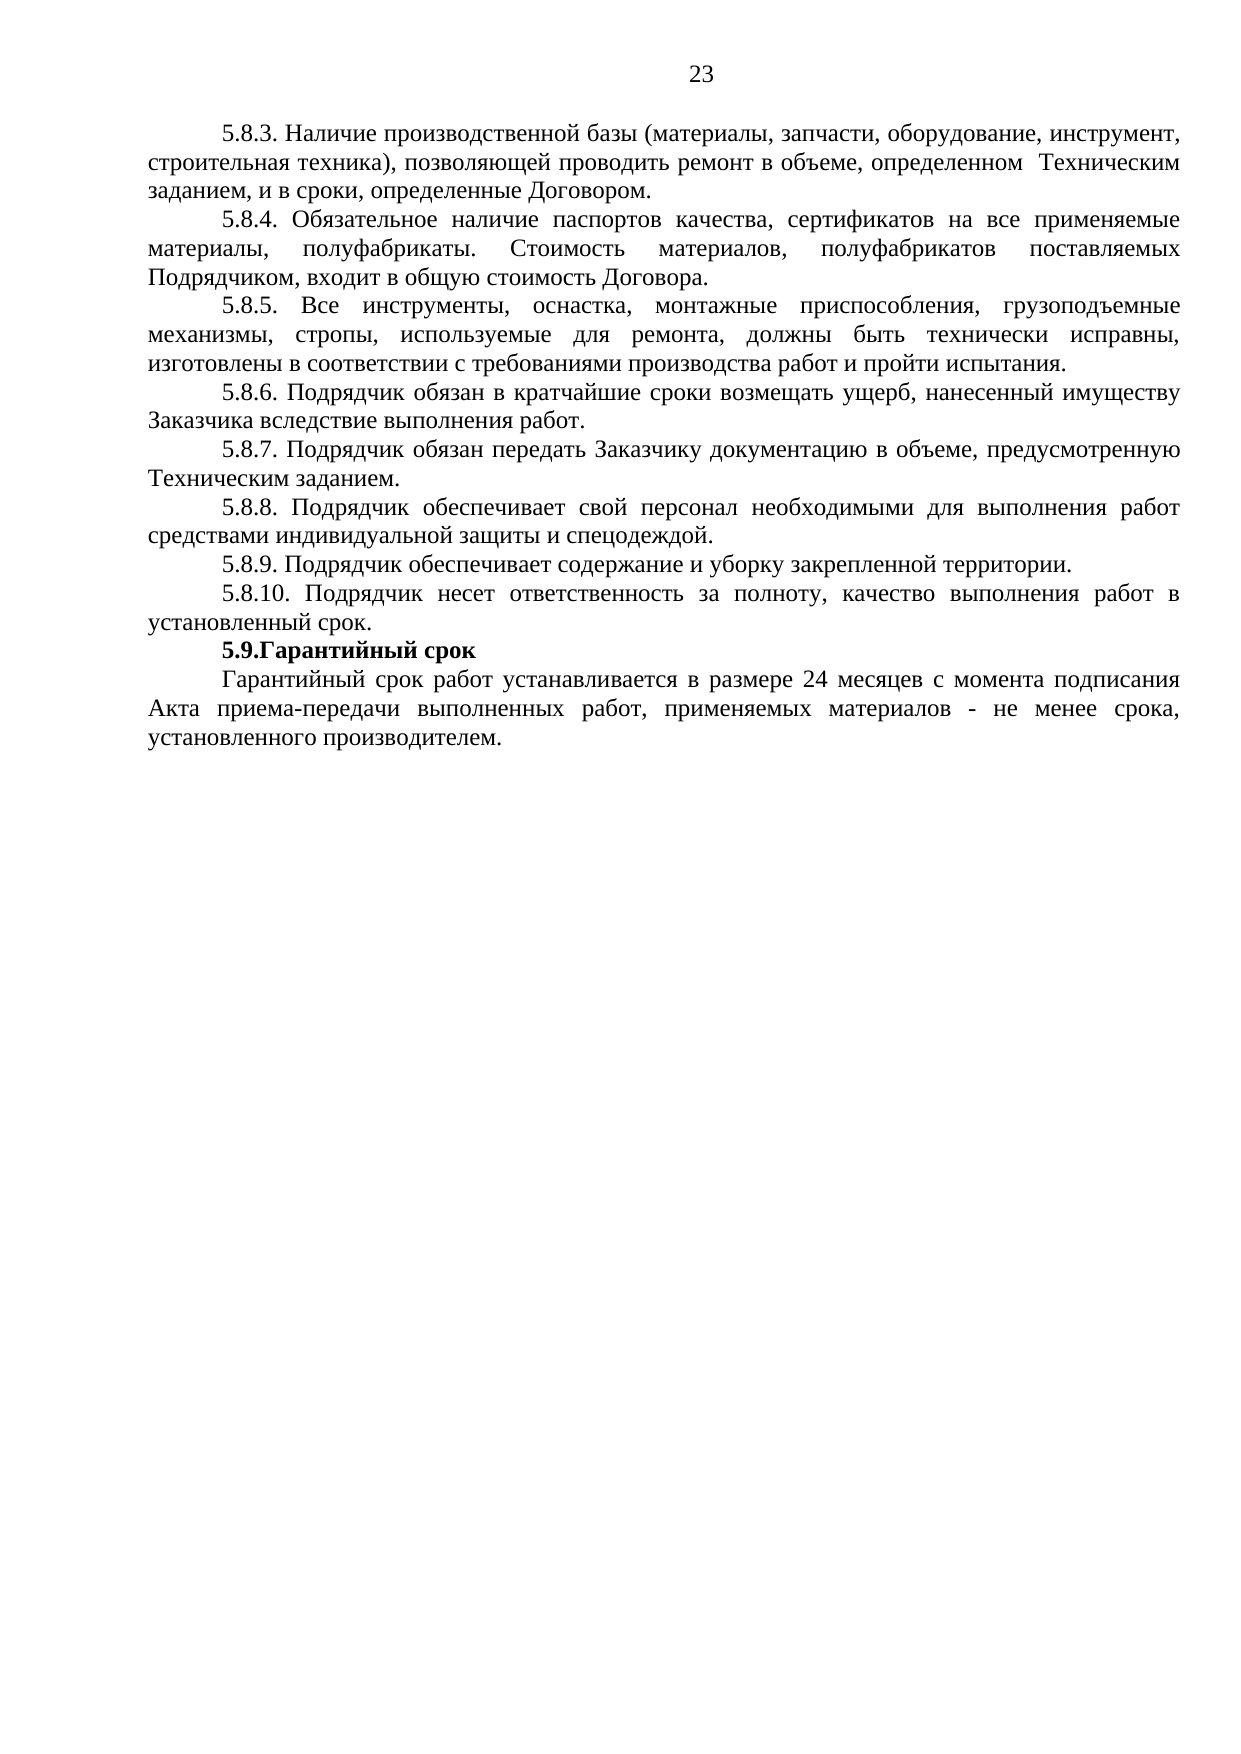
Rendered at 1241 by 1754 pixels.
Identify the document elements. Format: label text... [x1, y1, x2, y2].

text 5.8.7. Подрядчик обязан передать Заказчику документацию в объеме, предусмотренную Техническим заданием. [148, 434, 1181, 492]
text 5.8.3. Наличие производственной базы (материалы, запчасти, оборудование, инструмент, строительная техника), позволяющей проводить ремонт в объеме, определенном Техническим заданием, и в сроки, определенные Договором. [148, 118, 1181, 204]
text Гарантийный срок работ устанавливается в размере 24 месяцев с момента подписания Акта приема-передачи выполненных работ, применяемых материалов - не менее срока, установленного производителем. [148, 664, 1181, 751]
text 5.8.6. Подрядчик обязан в кратчайшие сроки возмещать ущерб, нанесенный имуществу Заказчика вследствие выполнения работ. [148, 377, 1181, 434]
text 5.8.8. Подрядчик обеспечивает свой персонал необходимыми для выполнения работ средствами индивидуальной защиты и спецодеждой. [148, 492, 1181, 549]
text 5.8.5. Все инструменты, оснастка, монтажные приспособления, грузоподъемные механизмы, стропы, используемые для ремонта, должны быть технически исправны, изготовлены в соответствии с требованиями производства работ и пройти испытания. [148, 291, 1181, 377]
text 5.8.4. Обязательное наличие паспортов качества, сертификатов на все применяемые материалы, полуфабрикаты. Стоимость материалов, полуфабрикатов поставляемых Подрядчиком, входит в общую стоимость Договора. [148, 204, 1181, 291]
text 5.8.9. Подрядчик обеспечивает содержание и уборку закрепленной территории. [148, 549, 1181, 578]
text 5.8.10. Подрядчик несет ответственность за полноту, качество выполнения работ в установленный срок. [148, 578, 1181, 636]
text 5.9.Гарантийный срок [148, 636, 1181, 664]
